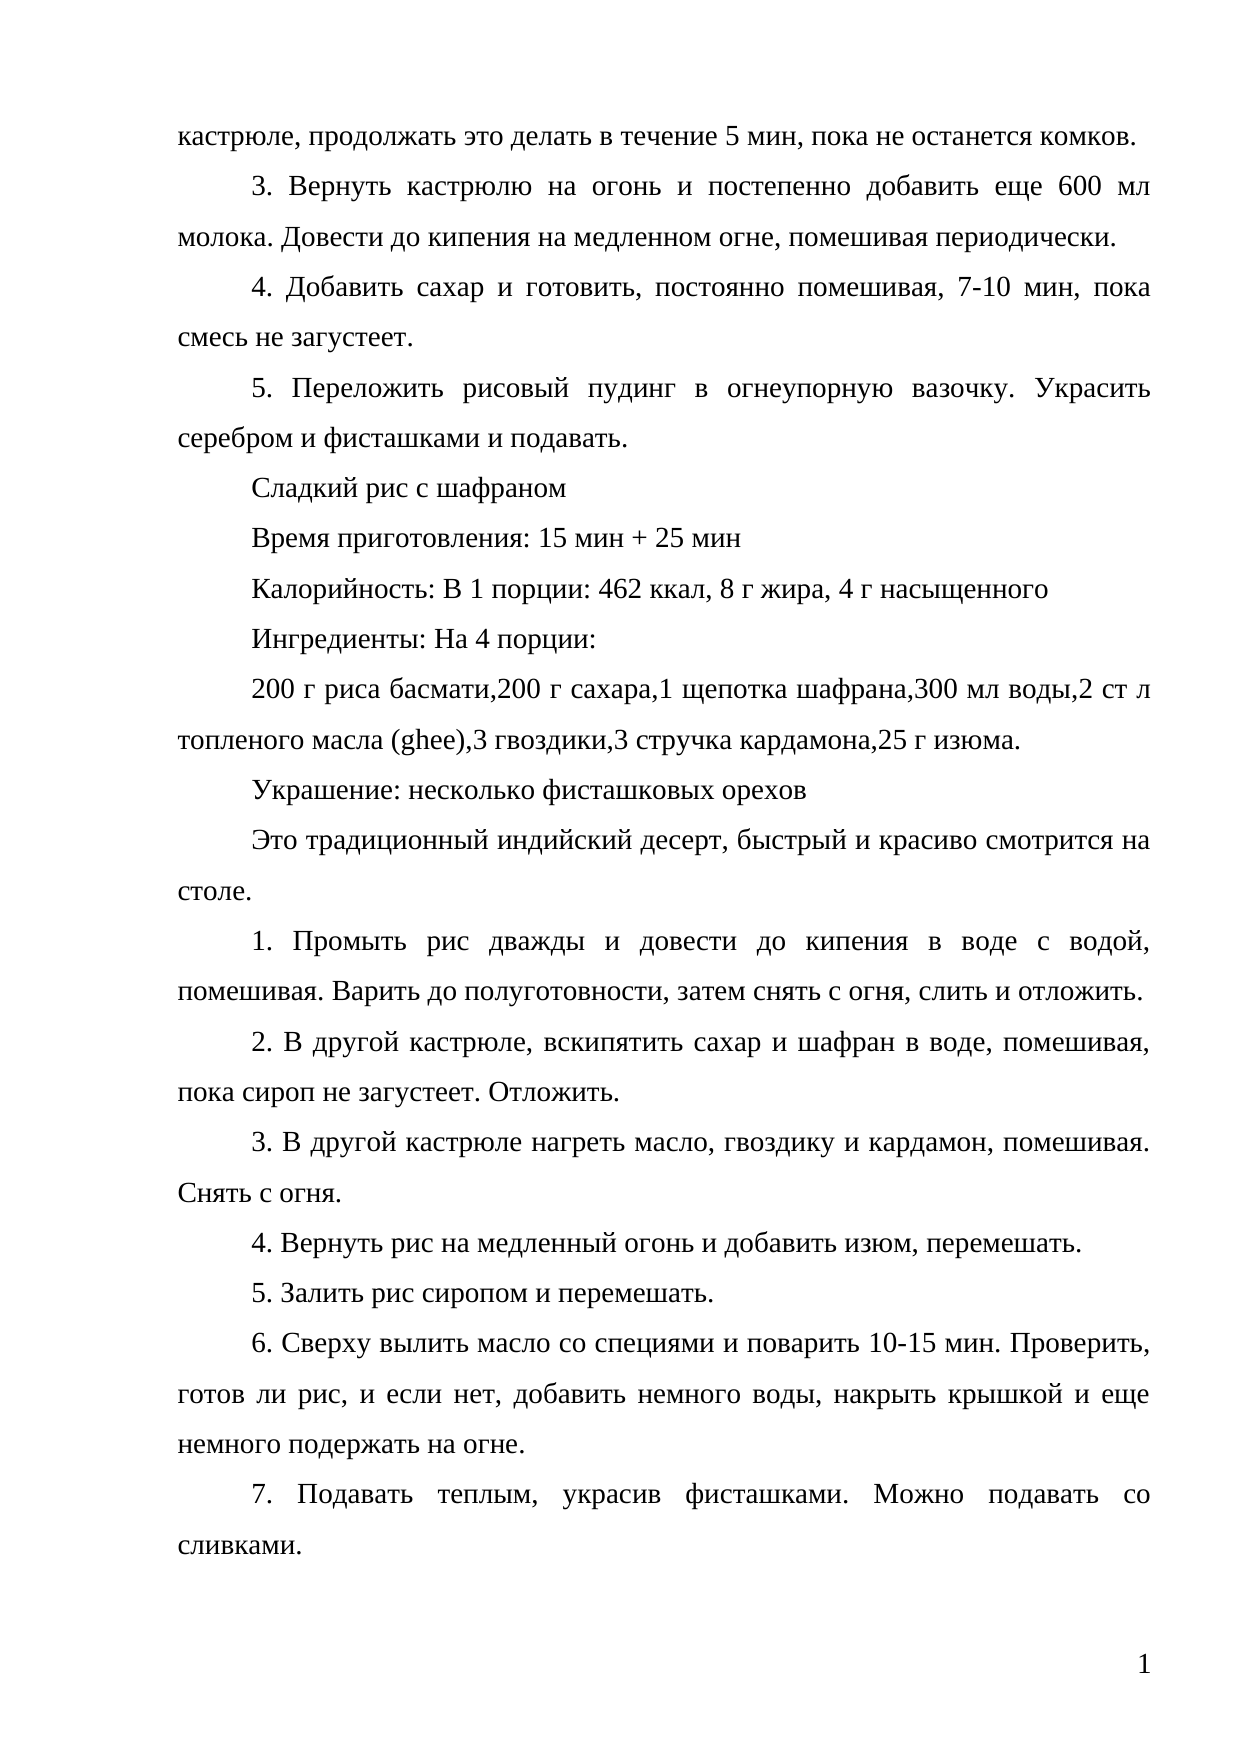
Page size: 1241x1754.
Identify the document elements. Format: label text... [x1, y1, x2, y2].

text Ингредиенты: На 4 порции: [177, 621, 1152, 655]
text 7. Подавать теплым, украсив фисташками. Можно подавать со сливками. [177, 1477, 1152, 1560]
text 5. Залить рис сиропом и перемешать. [177, 1275, 1152, 1309]
text 5. Переложить рисовый пудинг в огнеупорную вазочку. Украсить серебром и фисташками и подавать. [177, 370, 1152, 453]
text Калорийность: В 1 порции: 462 ккал, 8 г жира, 4 г насыщенного [177, 571, 1152, 604]
text Украшение: несколько фисташковых орехов [177, 772, 1152, 806]
text 2. В другой кастрюле, вскипятить сахар и шафран в воде, помешивая, пока сироп не загустеет. Отложить. [177, 1024, 1152, 1108]
text Сладкий рис с шафраном [177, 470, 1152, 504]
text 1. Промыть рис дважды и довести до кипения в воде с водой, помешивая. Варить до полуготовности, затем снять с огня, слить и отложить. [177, 923, 1152, 1007]
text 4. Добавить сахар и готовить, постоянно помешивая, 7-10 мин, пока смесь не загустеет. [177, 269, 1152, 353]
text 3. В другой кастрюле нагреть масло, гвоздику и кардамон, помешивая. Снять с огня. [177, 1124, 1152, 1208]
text 6. Сверху вылить масло со специями и поварить 10-15 мин. Проверить, готов ли рис, и если нет, добавить немного воды, накрыть крышкой и еще немного подержать на огне. [177, 1326, 1152, 1460]
text 4. Вернуть рис на медленный огонь и добавить изюм, перемешать. [177, 1225, 1152, 1258]
text 200 г риса басмати,200 г сахара,1 щепотка шафрана,300 мл воды,2 ст л топленого масла (ghee),3 гвоздики,3 стручка кардамона,25 г изюма. [177, 672, 1152, 755]
text Это традиционный индийский десерт, быстрый и красиво смотрится на столе. [177, 822, 1152, 906]
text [177, 118, 1152, 152]
text 3. Вернуть кастрюлю на огонь и постепенно добавить еще 600 мл молока. Довести до кипения на медленном огне, помешивая периодически. [177, 168, 1152, 252]
text Время приготовления: 15 мин + 25 мин [177, 521, 1152, 554]
